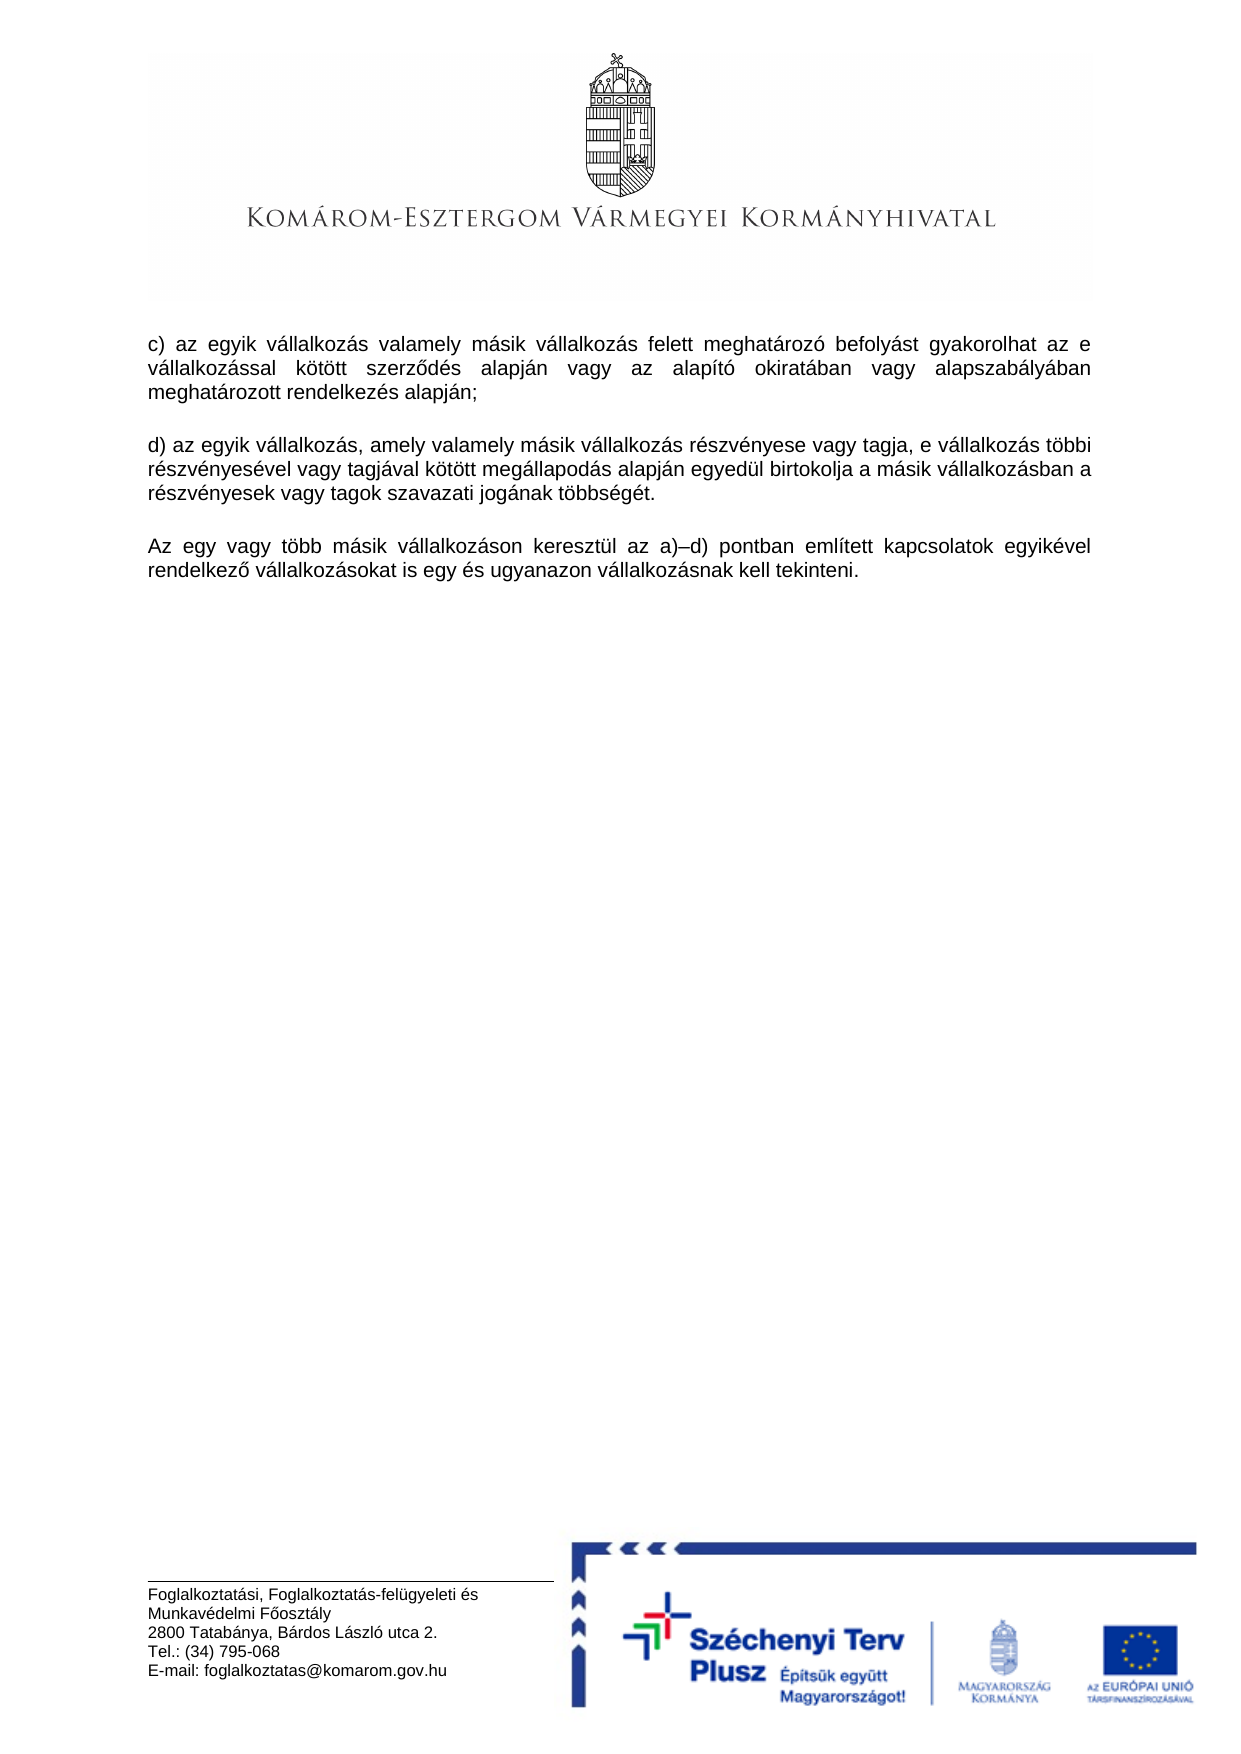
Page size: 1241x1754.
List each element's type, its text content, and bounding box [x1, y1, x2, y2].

text c) az egyik vállalkozás valamely másik vállalkozás felett meghatározó befolyást gyakorolhat az e vállalkozással kötött szerződés alapján vagy az alapító okiratában vagy alapszabályában meghatározott rendelkezés alapján; [148, 332, 1093, 403]
text Az egy vagy több másik vállalkozáson keresztül az a)–d) pontban említett kapcsolatok egyikével rendelkező vállalkozásokat is egy és ugyanazon vállalkozásnak kell tekinteni. [148, 534, 1093, 582]
text d) az egyik vállalkozás, amely valamely másik vállalkozás részvényese vagy tagja, e vállalkozás többi részvényesével vagy tagjával kötött megállapodás alapján egyedül birtokolja a másik vállalkozásban a részvényesek vagy tagok szavazati jogának többségét. [148, 433, 1093, 504]
picture [147, 53, 1093, 301]
picture [552, 1527, 1234, 1745]
